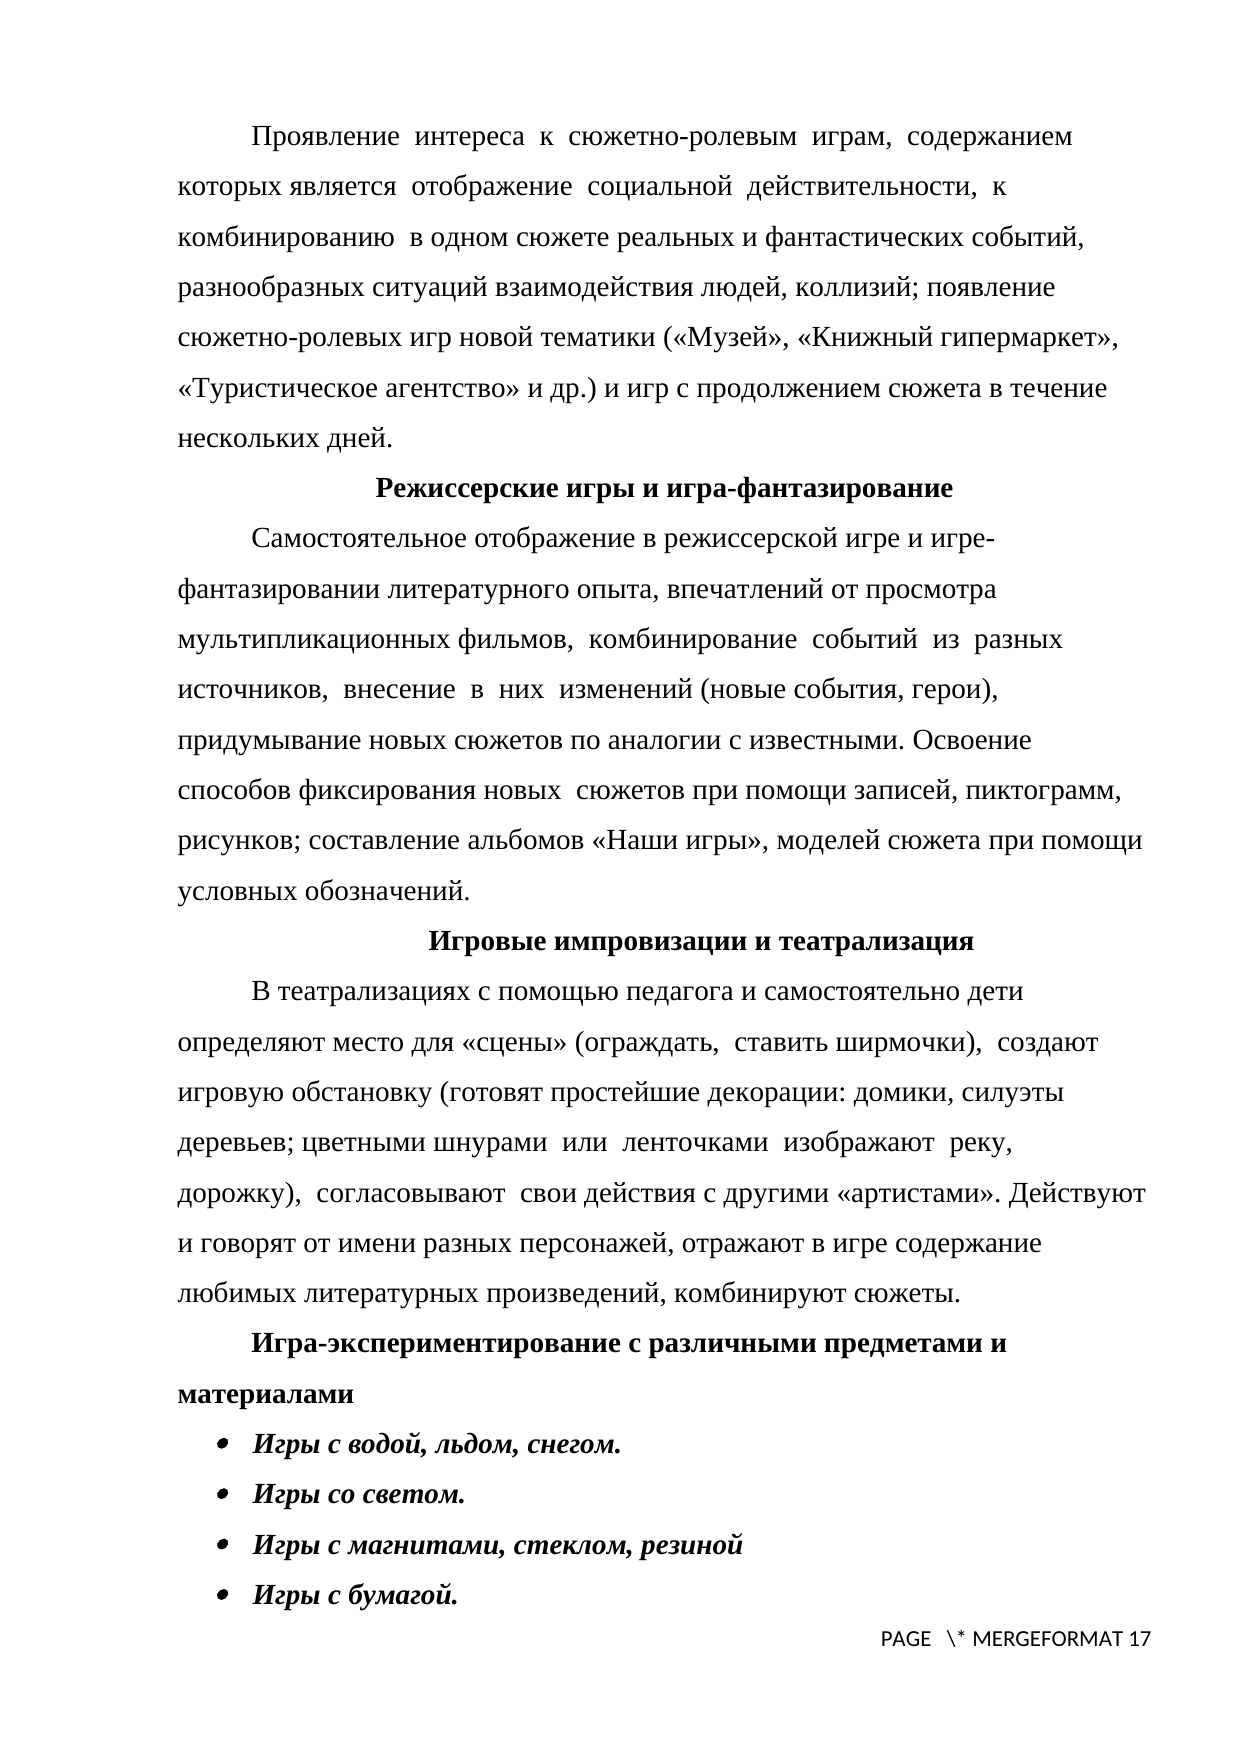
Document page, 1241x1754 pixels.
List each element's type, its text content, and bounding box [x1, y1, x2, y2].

text Режиссерские игры и игра-фантазирование [177, 470, 1152, 504]
text Игра-экспериментирование с различными предметами и материалами [177, 1326, 1152, 1409]
list Игры со светом. [215, 1477, 1152, 1510]
text Игровые импровизации и театрализация [177, 923, 1152, 957]
list Игры с водой, льдом, снегом. [215, 1426, 1152, 1460]
text В театрализациях с помощью педагога и самостоятельно дети определяют место для «сцены» (ограждать, ставить ширмочки), создают игровую обстановку (готовят простейшие декорации: домики, силуэты деревьев; цветными шнурами или ленточками изображают реку, дорожку), согласовывают свои действия с другими «артистами». Действуют и говорят от имени разных персонажей, отражают в игре содержание любимых литературных произведений, комбинируют сюжеты. [177, 973, 1152, 1309]
text Самостоятельное отображение в режиссерской игре и игре-фантазировании литературного опыта, впечатлений от просмотра мультипликационных фильмов, комбинирование событий из разных источников, внесение в них изменений (новые события, герои), придумывание новых сюжетов по аналогии с известными. Освоение способов фиксирования новых сюжетов при помощи записей, пиктограмм, рисунков; составление альбомов «Наши игры», моделей сюжета при помощи условных обозначений. [177, 521, 1152, 906]
list Игры с бумагой. [215, 1577, 1152, 1611]
list Игры с магнитами, стеклом, резиной [215, 1527, 1152, 1561]
text Проявление интереса к сюжетно-ролевым играм, содержанием которых является отображение социальной действительности, к комбинированию в одном сюжете реальных и фантастических событий, разнообразных ситуаций взаимодействия людей, коллизий; появление сюжетно-ролевых игр новой тематики («Музей», «Книжный гипермаркет», «Туристическое агентство» и др.) и игр с продолжением сюжета в течение нескольких дней. [177, 118, 1152, 453]
